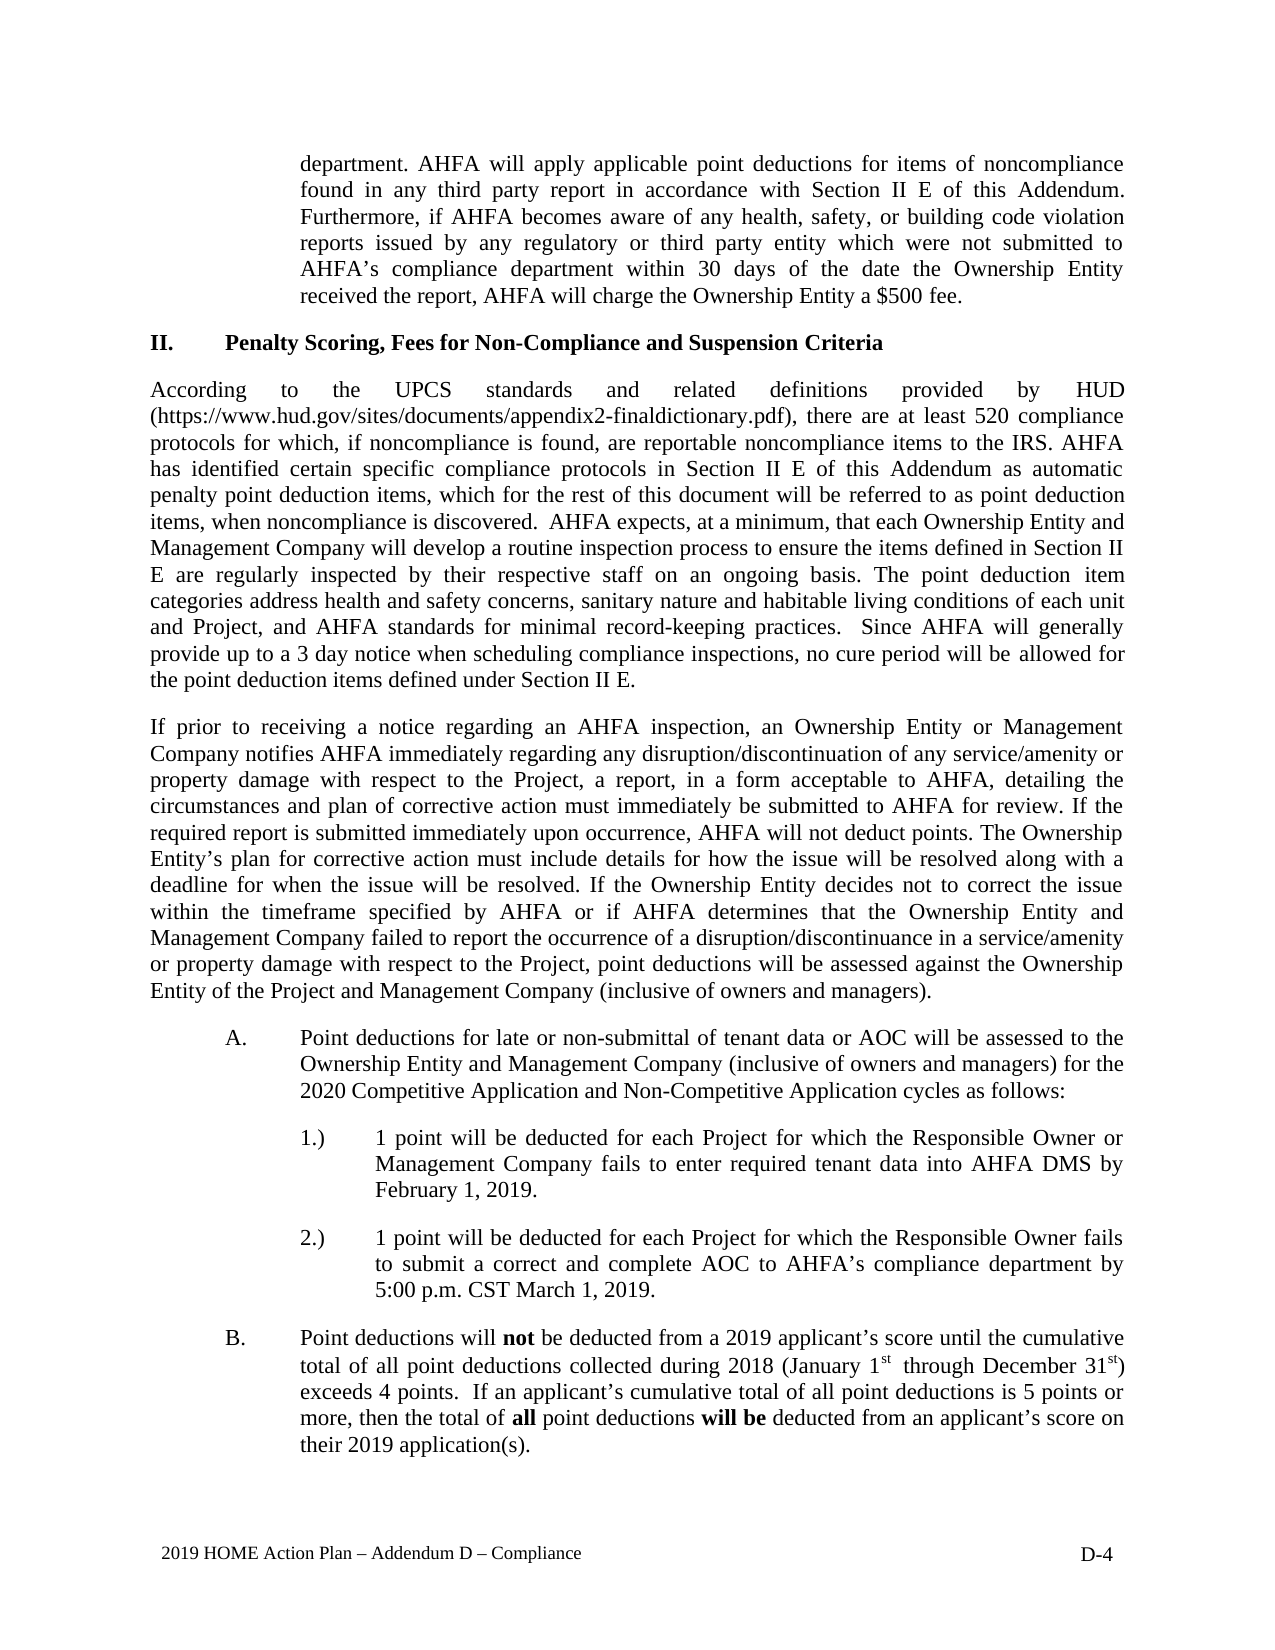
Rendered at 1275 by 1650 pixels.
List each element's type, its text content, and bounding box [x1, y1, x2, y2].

text Point deductions will not be deducted from a 2019 applicant’s score until the cumulative total of all point deductions collected during 2018 (January 1st through December 31st) exceeds 4 points. If an applicant’s cumulative total of all point deductions is 5 points or more, then the total of all point deductions will be deducted from an applicant’s score on their 2019 application(s). [225, 1324, 1125, 1457]
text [225, 150, 1125, 308]
text According to the UPCS standards and related definitions provided by HUD (https://www.hud.gov/sites/documents/appendix2-finaldictionary.pdf), there are at least 520 compliance protocols for which, if noncompliance is found, are reportable noncompliance items to the IRS. AHFA has identified certain specific compliance protocols in Section II E of this Addendum as automatic penalty point deduction items, which for the rest of this document will be referred to as point deduction items, when noncompliance is discovered. AHFA expects, at a minimum, that each Ownership Entity and Management Company will develop a routine inspection process to ensure the items defined in Section II E are regularly inspected by their respective staff on an ongoing basis. The point deduction item categories address health and safety concerns, sanitary nature and habitable living conditions of each unit and Project, and AHFA standards for minimal record-keeping practices. Since AHFA will generally provide up to a 3 day notice when scheduling compliance inspections, no cure period will be allowed for the point deduction items defined under Section II E. [150, 376, 1125, 692]
text Penalty Scoring, Fees for Non-Compliance and Suspension Criteria [150, 329, 1125, 355]
text If prior to receiving a notice regarding an AHFA inspection, an Ownership Entity or Management Company notifies AHFA immediately regarding any disruption/discontinuation of any service/amenity or property damage with respect to the Project, a report, in a form acceptable to AHFA, detailing the circumstances and plan of corrective action must immediately be submitted to AHFA for review. If the required report is submitted immediately upon occurrence, AHFA will not deduct points. The Ownership Entity’s plan for corrective action must include details for how the issue will be resolved along with a deadline for when the issue will be resolved. If the Ownership Entity decides not to correct the issue within the timeframe specified by AHFA or if AHFA determines that the Ownership Entity and Management Company failed to report the occurrence of a disruption/discontinuance in a service/amenity or property damage with respect to the Project, point deductions will be assessed against the Ownership Entity of the Project and Management Company (inclusive of owners and managers). [150, 713, 1125, 1003]
text Point deductions for late or non-submittal of tenant data or AOC will be assessed to the Ownership Entity and Management Company (inclusive of owners and managers) for the 2020 Competitive Application and Non-Competitive Application cycles as follows: [225, 1024, 1125, 1103]
text 1 point will be deducted for each Project for which the Responsible Owner or Management Company fails to enter required tenant data into AHFA DMS by February 1, 2019. [300, 1124, 1125, 1203]
text 1 point will be deducted for each Project for which the Responsible Owner fails to submit a correct and complete AOC to AHFA’s compliance department by 5:00 p.m. CST March 1, 2019. [300, 1224, 1125, 1303]
